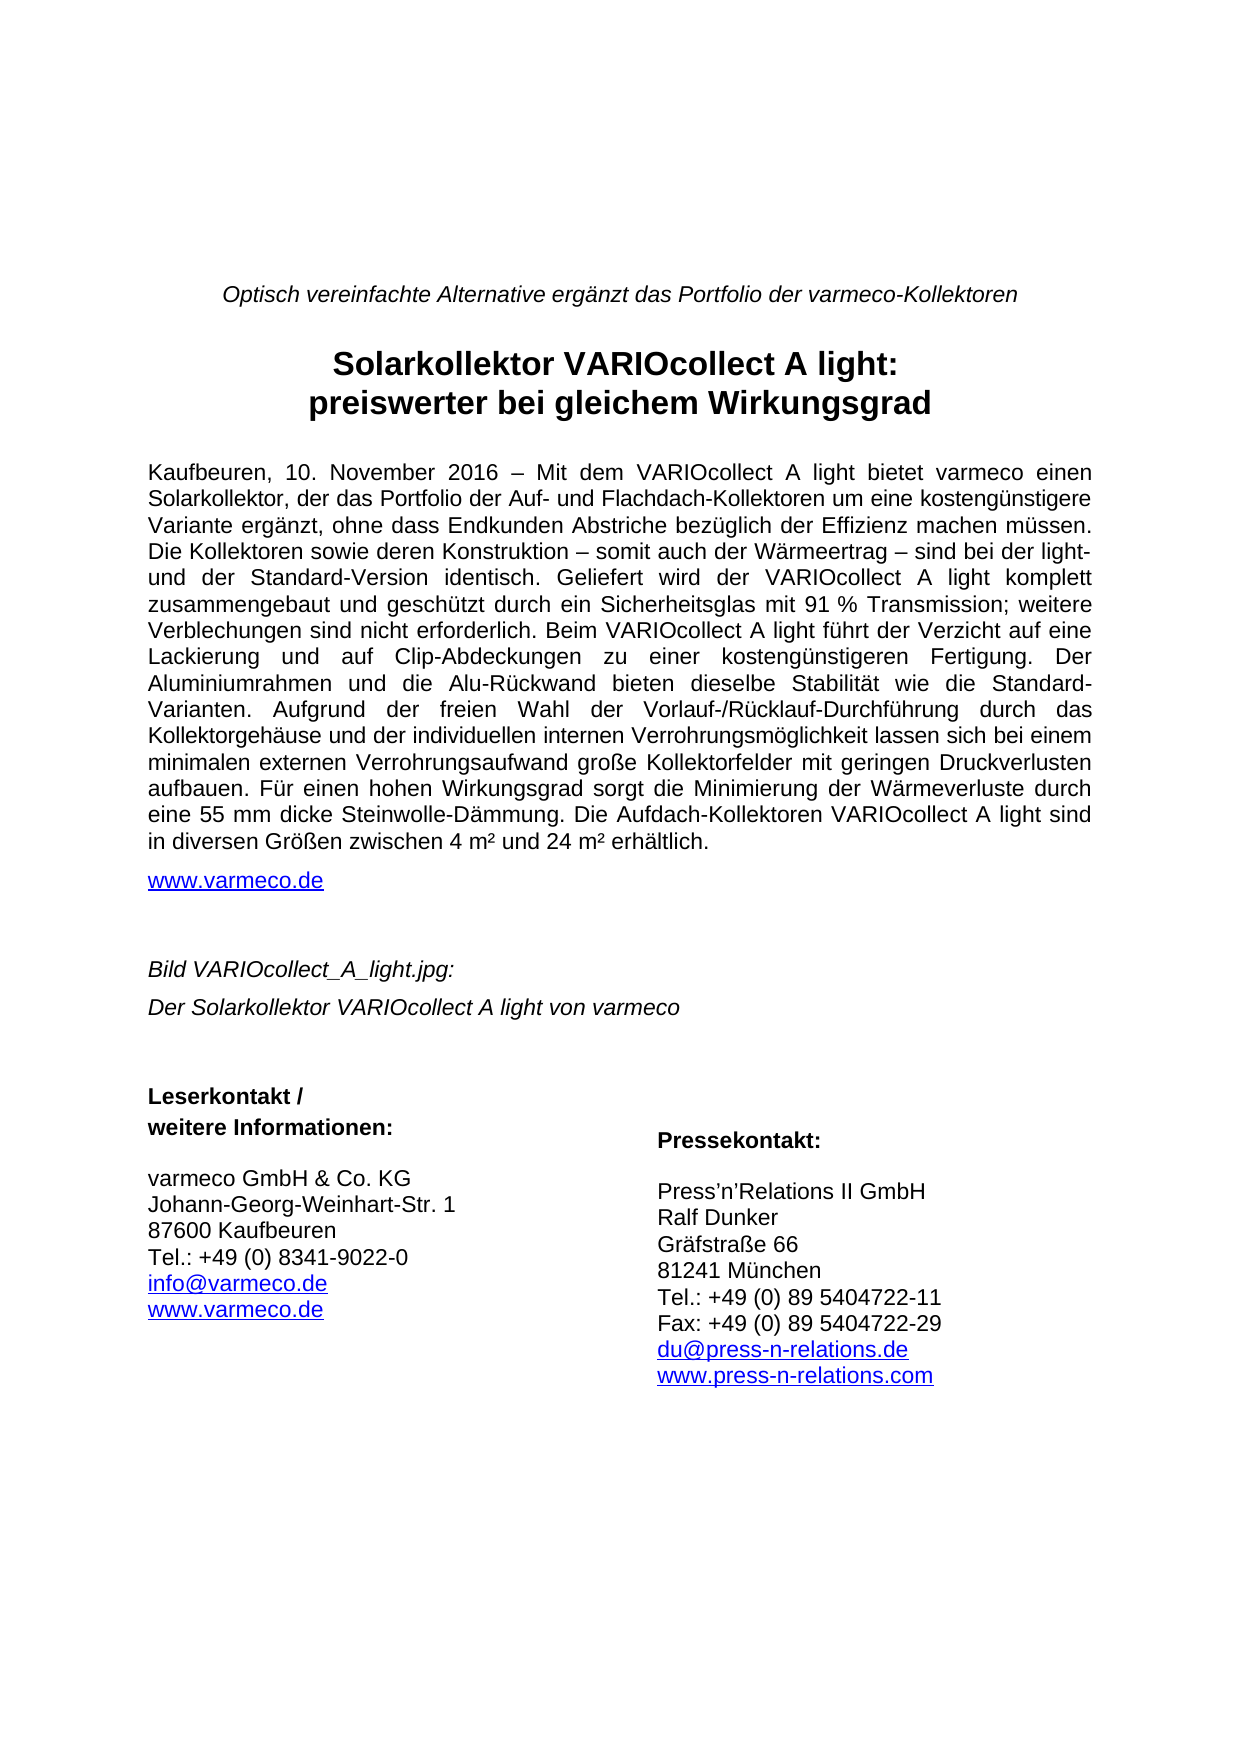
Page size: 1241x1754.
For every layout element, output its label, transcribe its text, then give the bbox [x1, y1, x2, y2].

text Optisch vereinfachte Alternative ergänzt das Portfolio der varmeco-Kollektoren [148, 281, 1093, 307]
text Pressekontakt: [657, 1127, 1093, 1153]
text Kaufbeuren, 10. November 2016 – Mit dem VARIOcollect A light bietet varmeco einen Solarkollektor, der das Portfolio der Auf- und Flachdach-Kollektoren um eine kostengünstigere Variante ergänzt, ohne dass Endkunden Abstriche bezüglich der Effizienz machen müssen. Die Kollektoren sowie deren Konstruktion – somit auch der Wärmeertrag – sind bei der light- und der Standard-Version identisch. Geliefert wird der VARIOcollect A light komplett zusammengebaut und geschützt durch ein Sicherheitsglas mit 91 % Transmission; weitere Verblechungen sind nicht erforderlich. Beim VARIOcollect A light führt der Verzicht auf eine Lackierung und auf Clip-Abdeckungen zu einer kostengünstigeren Fertigung. Der Aluminiumrahmen und die Alu-Rückwand bieten dieselbe Stabilität wie die Standard-Varianten. Aufgrund der freien Wahl der Vorlauf-/Rücklauf-Durchführung durch das Kollektorgehäuse und der individuellen internen Verrohrungsmöglichkeit lassen sich bei einem minimalen externen Verrohrungsaufwand große Kollektorfelder mit geringen Druckverlusten aufbauen. Für einen hohen Wirkungsgrad sorgt die Minimierung der Wärmeverluste durch eine 55 mm dicke Steinwolle-Dämmung. Die Aufdach-Kollektoren VARIOcollect A light sind in diversen Größen zwischen 4 m² und 24 m² erhältlich. [148, 459, 1093, 854]
text Bild VARIOcollect_A_light.jpg: [148, 956, 1093, 982]
text Solarkollektor VARIOcollect A light: preiswerter bei gleichem Wirkungsgrad [148, 344, 1093, 421]
text Leserkontakt / weitere Informationen: [148, 1083, 583, 1140]
text www.varmeco.de [148, 867, 1093, 893]
text Press’n’Relations II GmbH Ralf Dunker Gräfstraße 66 81241 München Tel.: +49 (0) 89 5404722-11 Fax: +49 (0) 89 5404722-29 du@press-n-relations.de www.press-n-relations.com [657, 1178, 1093, 1389]
text varmeco GmbH & Co. KG Johann-Georg-Weinhart-Str. 1 87600 Kaufbeuren Tel.: +49 (0) 8341-9022-0 info@varmeco.de www.varmeco.de [148, 1164, 583, 1323]
text Der Solarkollektor VARIOcollect A light von varmeco [148, 994, 1093, 1021]
